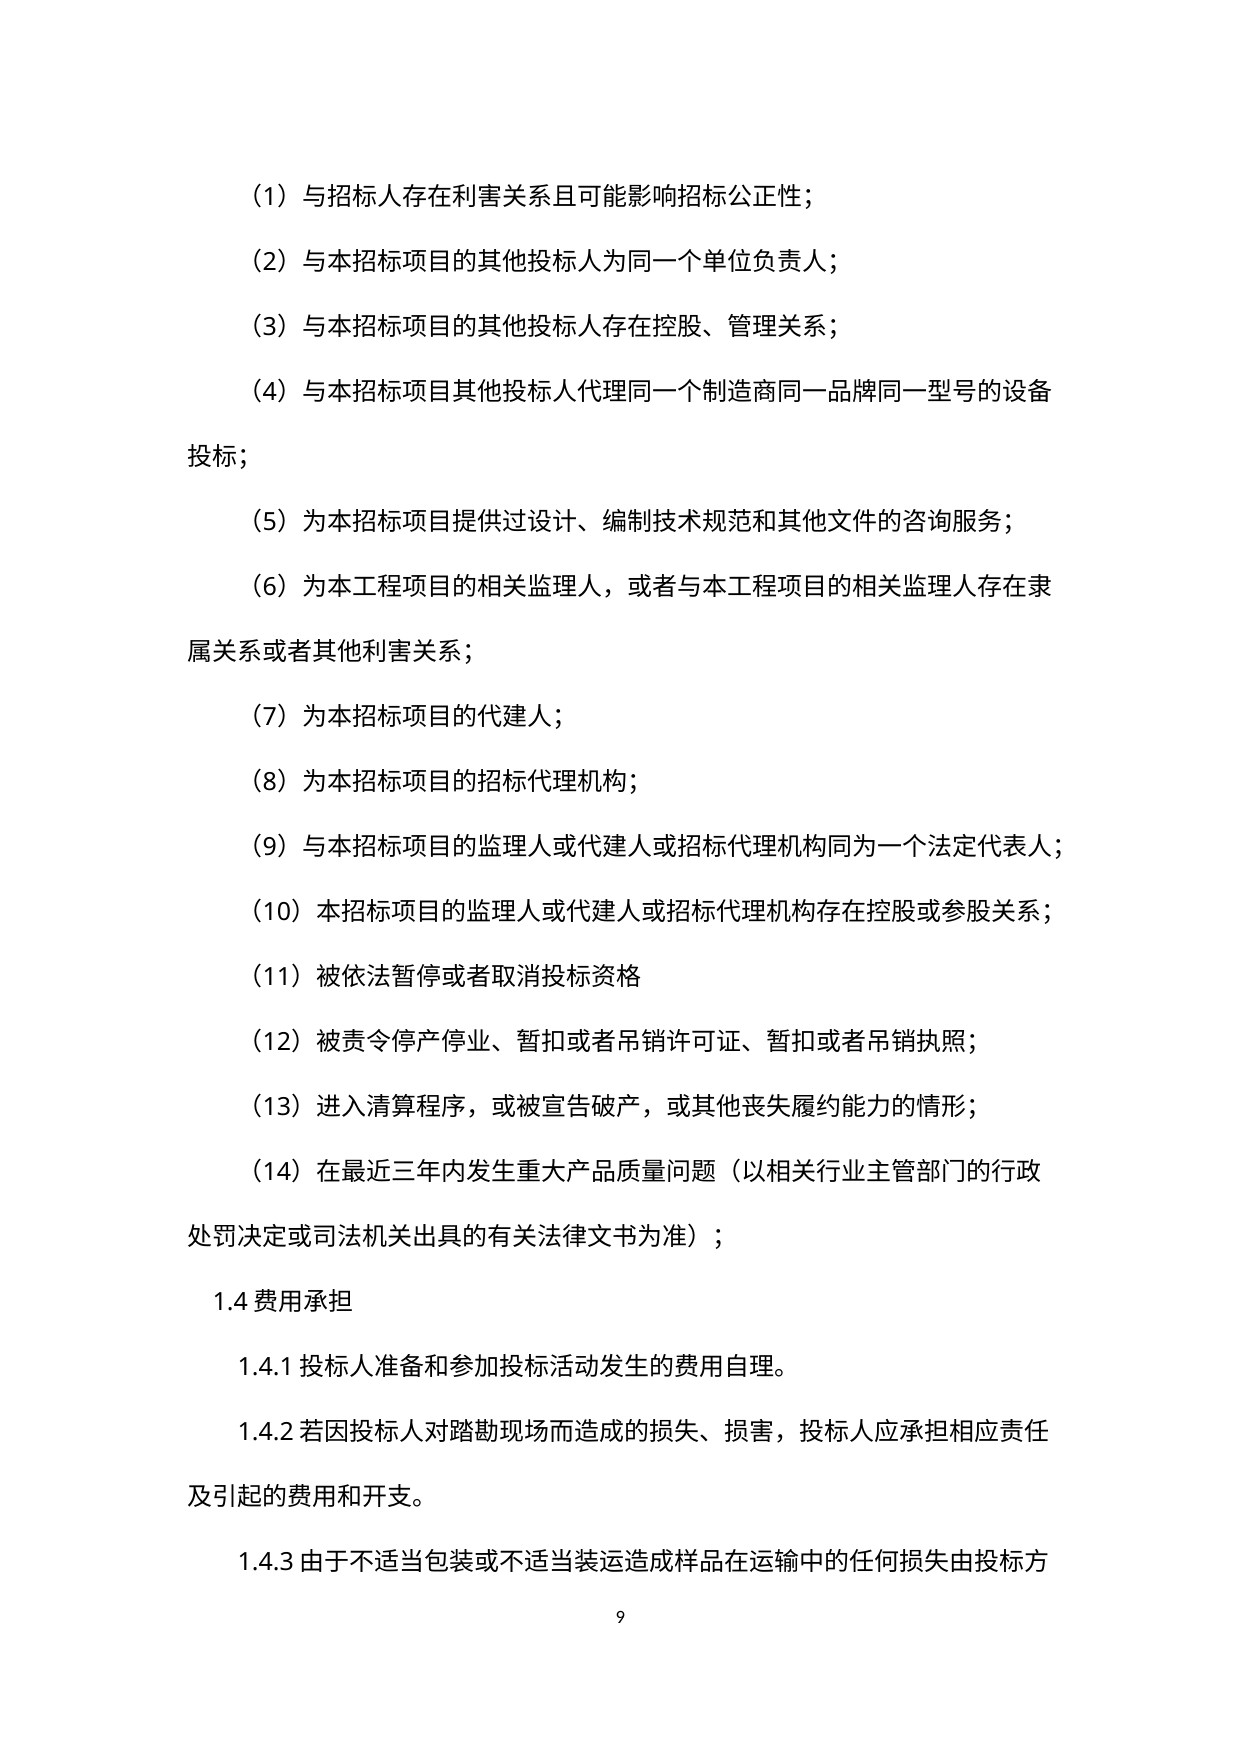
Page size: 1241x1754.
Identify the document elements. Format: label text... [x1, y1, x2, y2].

text （14）在最近三年内发生重大产品质量问题（以相关行业主管部门的行政处罚决定或司法机关出具的有关法律文书为准）； [187, 1137, 1053, 1267]
text （12）被责令停产停业、暂扣或者吊销许可证、暂扣或者吊销执照； [187, 1007, 1053, 1072]
text （7）为本招标项目的代建人； [187, 682, 1053, 747]
text （5）为本招标项目提供过设计、编制技术规范和其他文件的咨询服务； [187, 487, 1053, 552]
text （10）本招标项目的监理人或代建人或招标代理机构存在控股或参股关系； [187, 877, 1053, 942]
text （1）与招标人存在利害关系且可能影响招标公正性； [187, 162, 1053, 227]
text 1.4.2若因投标人对踏勘现场而造成的损失、损害，投标人应承担相应责任及引起的费用和开支。 [187, 1397, 1053, 1527]
text （8）为本招标项目的招标代理机构； [187, 747, 1053, 812]
text （11）被依法暂停或者取消投标资格 [187, 942, 1053, 1007]
text （6）为本工程项目的相关监理人，或者与本工程项目的相关监理人存在隶属关系或者其他利害关系； [187, 552, 1053, 682]
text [187, 1527, 1053, 1592]
text （9）与本招标项目的监理人或代建人或招标代理机构同为一个法定代表人； [187, 812, 1053, 877]
text （13）进入清算程序，或被宣告破产，或其他丧失履约能力的情形； [187, 1072, 1053, 1137]
text （4）与本招标项目其他投标人代理同一个制造商同一品牌同一型号的设备投标； [187, 357, 1053, 487]
text 1.4.1投标人准备和参加投标活动发生的费用自理。 [187, 1332, 1053, 1397]
text （3）与本招标项目的其他投标人存在控股、管理关系； [187, 292, 1053, 357]
text （2）与本招标项目的其他投标人为同一个单位负责人； [187, 227, 1053, 292]
text 1.4费用承担 [187, 1267, 1053, 1332]
